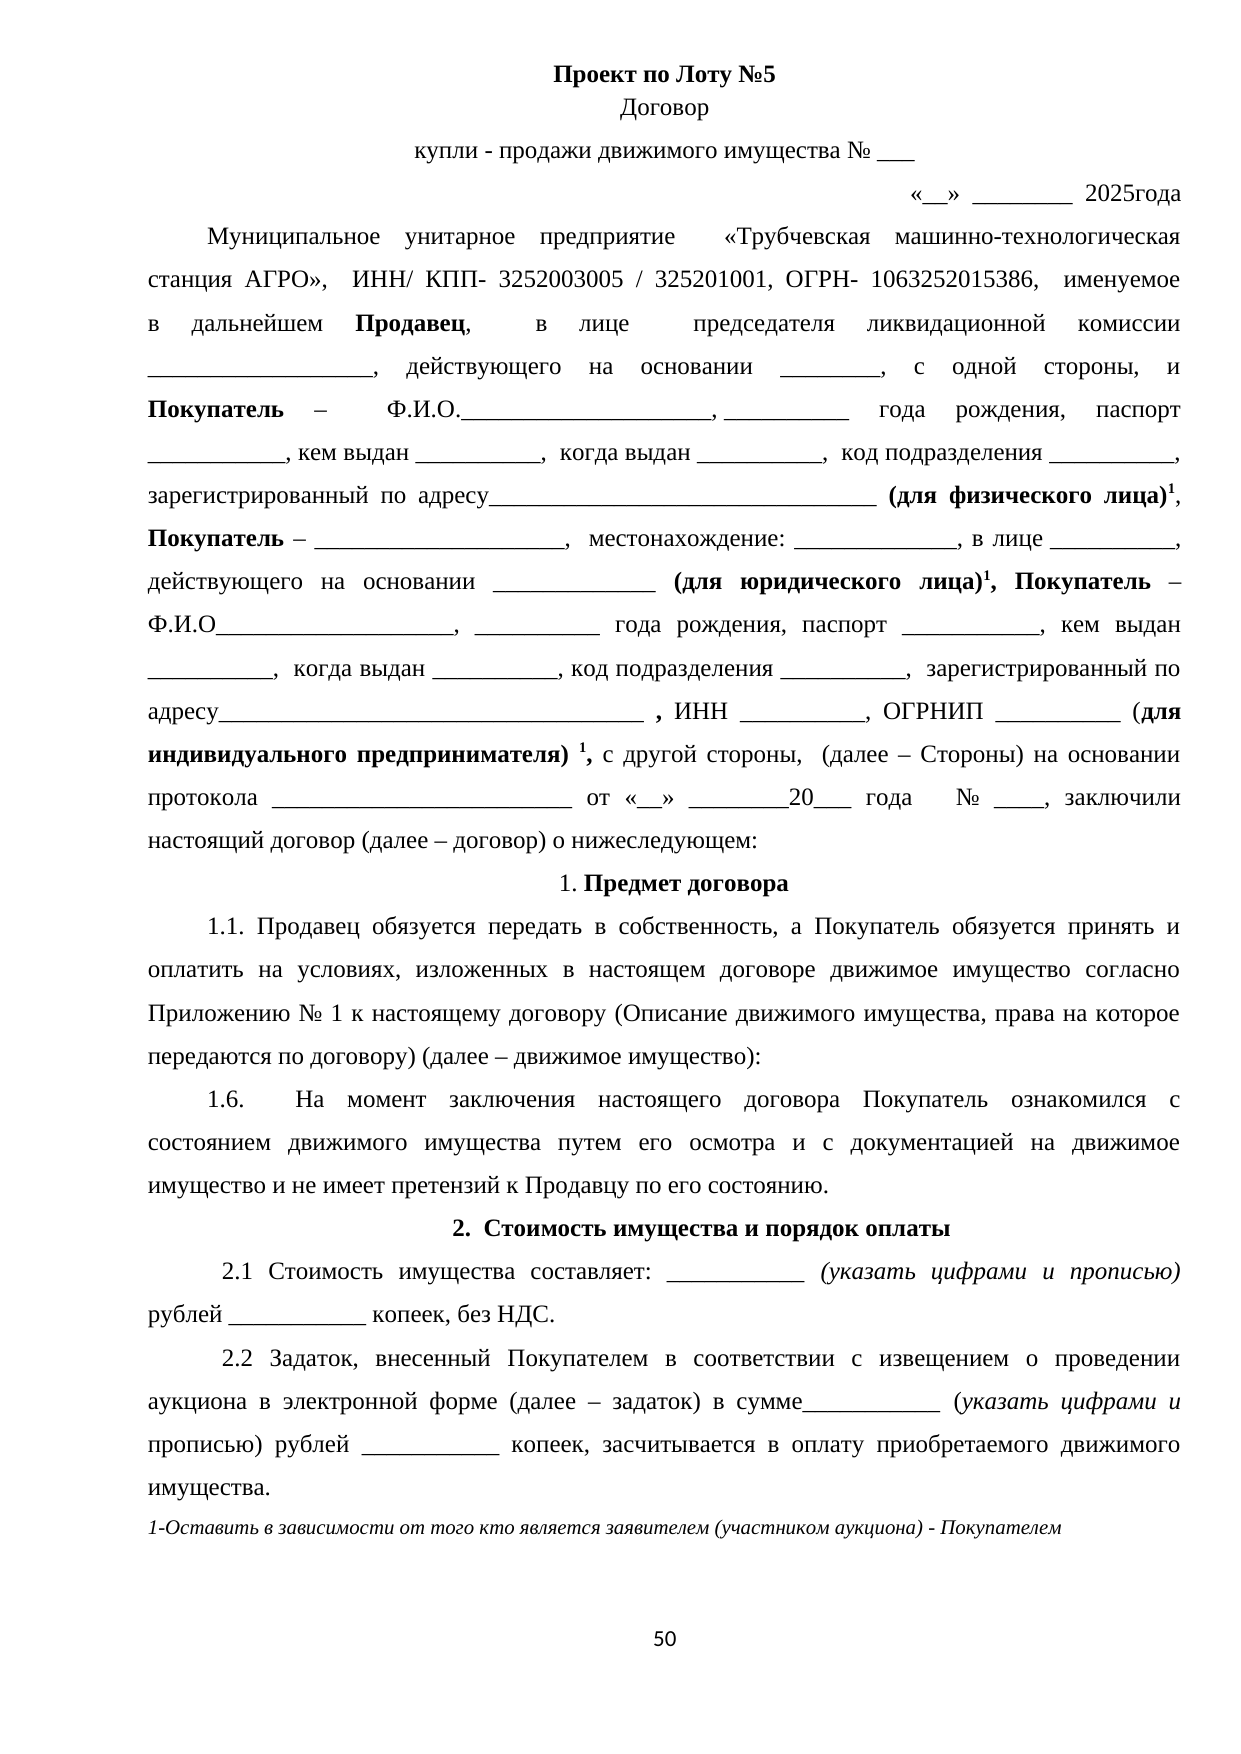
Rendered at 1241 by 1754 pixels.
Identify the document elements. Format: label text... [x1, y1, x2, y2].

text 1-Оставить в зависимости от того кто является заявителем (участником аукциона) - Покупателем [148, 1515, 1181, 1539]
text Договор [148, 92, 1181, 121]
text «__» ________ 2025года [148, 178, 1181, 207]
text 2.1 Стоимость имущества составляет: ___________ (указать цифрами и прописью) рублей ___________ копеек, без НДС. [148, 1256, 1181, 1328]
text 1.1. Продавец обязуется передать в собственность, а Покупатель обязуется принять и оплатить на условиях, изложенных в настоящем договоре движимое имущество согласно Приложению № 1 к настоящему договору (Описание движимого имущества, права на которое передаются по договору) (далее – движимое имущество): [148, 911, 1181, 1069]
text 1. Предмет договора [148, 868, 1181, 897]
text купли - продажи движимого имущества № ___ [148, 135, 1181, 164]
text 2.2 Задаток, внесенный Покупателем в соответствии с извещением о проведении аукциона в электронной форме (далее – задаток) в сумме___________ (указать цифрами и прописью) рублей ___________ копеек, засчитывается в оплату приобретаемого движимого имущества. [148, 1343, 1181, 1501]
list На момент заключения настоящего договора Покупатель ознакомился с состоянием движимого имущества путем его осмотра и с документацией на движимое имущество и не имеет претензий к Продавцу по его состоянию. [148, 1084, 1181, 1199]
text 2. Стоимость имущества и порядок оплаты [148, 1213, 1181, 1242]
text Проект по Лоту №5 [148, 59, 1181, 88]
text Муниципальное унитарное предприятие «Трубчевская машинно-технологическая станция АГРО», ИНН/ КПП- 3252003005 / 325201001, ОГРН- 1063252015386, именуемое в дальнейшем Продавец, в лице председателя ликвидационной комиссии __________________, действующего на основании ________, с одной стороны, и Покупатель – Ф.И.О.____________________, __________ года рождения, паспорт ___________, кем выдан __________, когда выдан __________, код подразделения __________, зарегистрированный по адресу_______________________________ (для физического лица)1, Покупатель – ____________________, местонахождение: _____________, в лице __________, действующего на основании _____________ (для юридического лица)1, Покупатель – Ф.И.О___________________, __________ года рождения, паспорт ___________, кем выдан __________, когда выдан __________, код подразделения __________, зарегистрированный по адресу__________________________________ , ИНН __________, ОГРНИП __________ (для индивидуального предпринимателя) 1, с другой стороны, (далее – Стороны) на основании протокола ________________________ от «__» ________20___ года № ____, заключили настоящий договор (далее – договор) о нижеследующем: [148, 221, 1181, 854]
